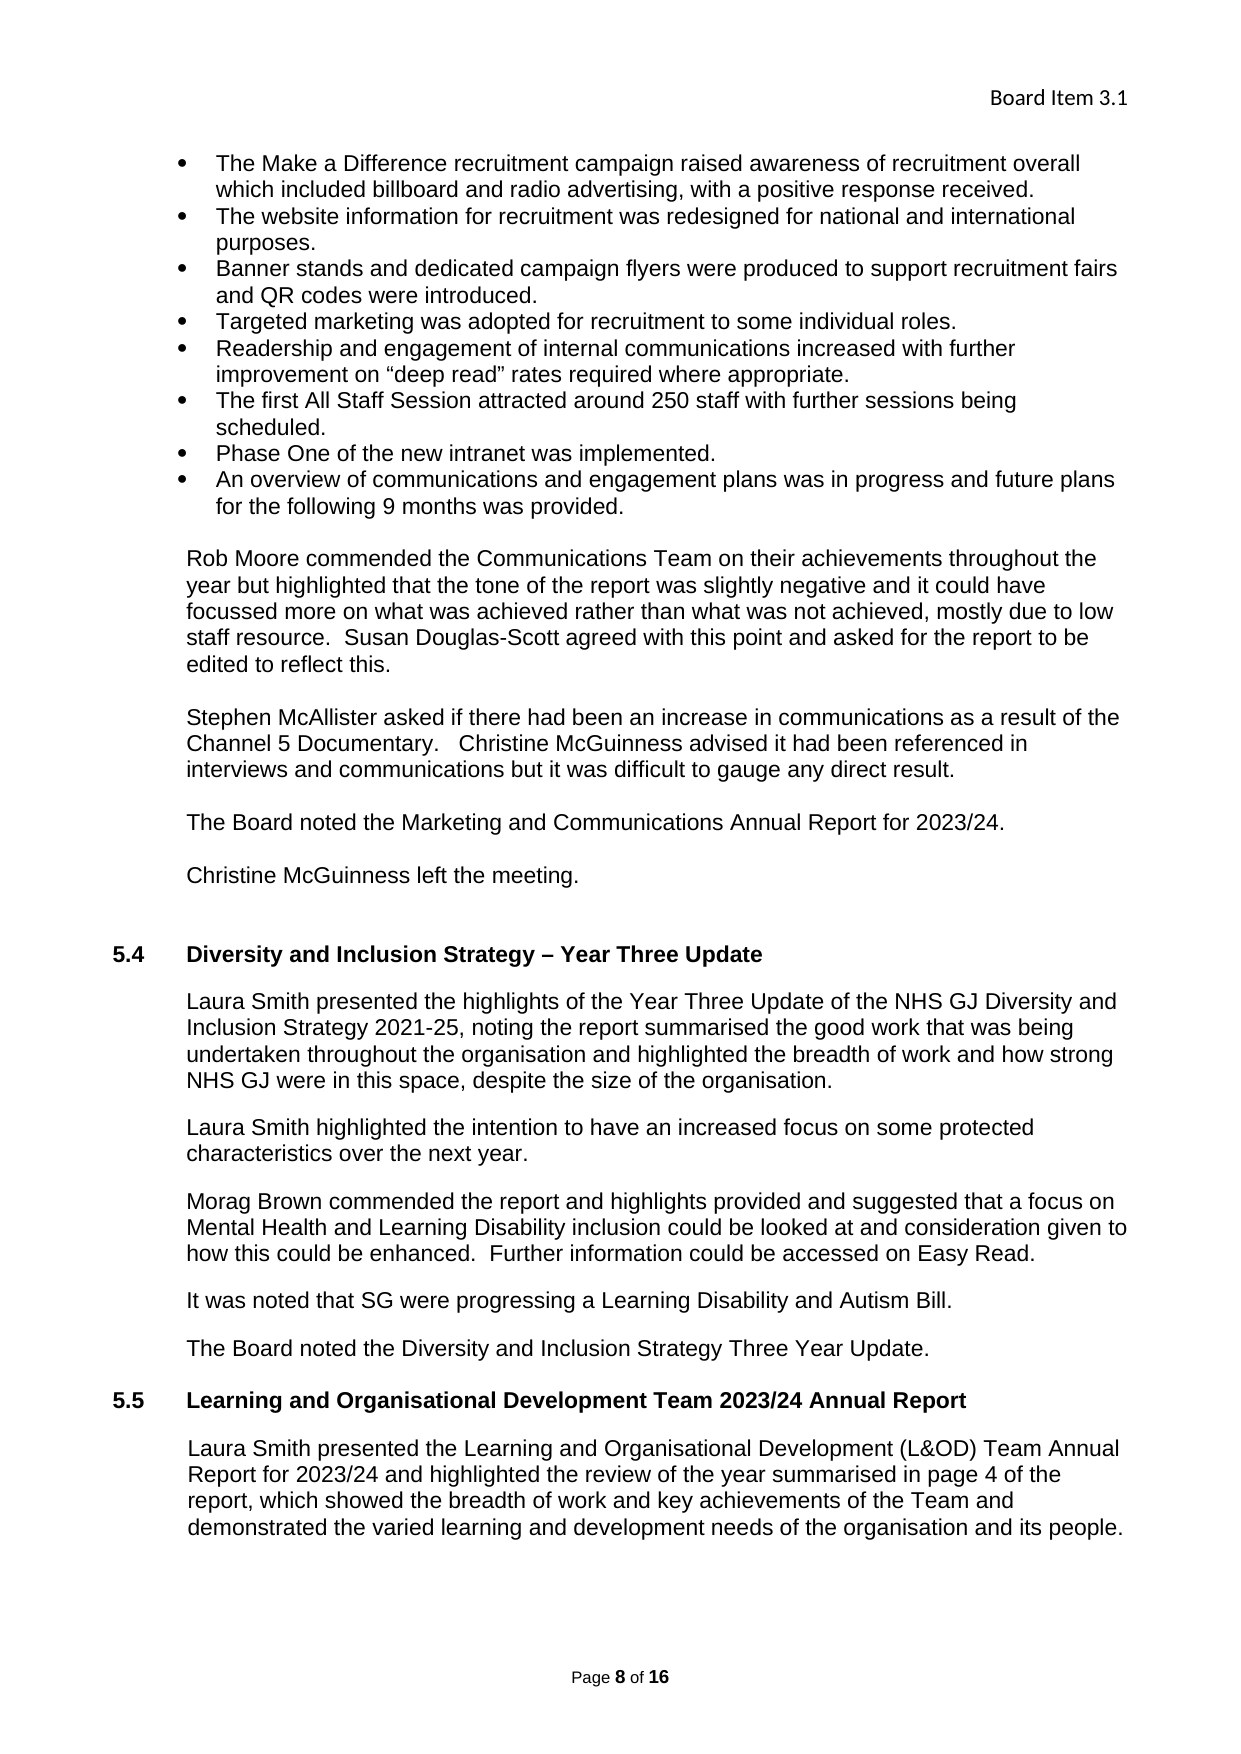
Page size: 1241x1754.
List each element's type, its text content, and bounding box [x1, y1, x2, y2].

text Laura Smith presented the highlights of the Year Three Update of the NHS GJ Diversity and Inclusion Strategy 2021-25, noting the report summarised the good work that was being undertaken throughout the organisation and highlighted the breadth of work and how strong NHS GJ were in this space, despite the size of the organisation. [112, 988, 1128, 1093]
list An overview of communications and engagement plans was in progress and future plans for the following 9 months was provided. [178, 466, 1128, 519]
text Morag Brown commended the report and highlights provided and suggested that a focus on Mental Health and Learning Disability inclusion could be looked at and consideration given to how this could be enhanced. Further information could be accessed on Easy Read. [112, 1188, 1128, 1267]
list The Make a Difference recruitment campaign raised awareness of recruitment overall which included billboard and radio advertising, with a positive response received. [178, 150, 1128, 203]
text Laura Smith highlighted the intention to have an increased focus on some protected characteristics over the next year. [112, 1114, 1128, 1167]
text Laura Smith presented the Learning and Organisational Development (L&OD) Team Annual Report for 2023/24 and highlighted the review of the year summarised in page 4 of the report, which showed the breadth of work and key achievements of the Team and demonstrated the varied learning and development needs of the organisation and its people. [187, 1434, 1128, 1540]
list Readership and engagement of internal communications increased with further improvement on “deep read” rates required where appropriate. [178, 334, 1128, 387]
text The Board noted the Diversity and Inclusion Strategy Three Year Update. [112, 1335, 1128, 1361]
list Stephen McAllister asked if there had been an increase in communications as a result of the Channel 5 Documentary. Christine McGuinness advised it had been referenced in interviews and communications but it was difficult to gauge any direct result. [186, 703, 1128, 782]
list The first All Staff Session attracted around 250 staff with further sessions being scheduled. [178, 387, 1128, 440]
list Rob Moore commended the Communications Team on their achievements throughout the year but highlighted that the tone of the report was slightly negative and it could have focussed more on what was achieved rather than what was not achieved, mostly due to low staff resource. Susan Douglas-Scott agreed with this point and asked for the report to be edited to reflect this. [186, 545, 1128, 677]
list The website information for recruitment was redesigned for national and international purposes. [178, 203, 1128, 255]
list Phase One of the new intranet was implemented. [178, 440, 1128, 466]
text 5.4 Diversity and Inclusion Strategy – Year Three Update [112, 941, 1128, 967]
list Targeted marketing was adopted for recruitment to some individual roles. [178, 308, 1128, 334]
list The Board noted the Marketing and Communications Annual Report for 2023/24. [186, 809, 1128, 835]
text It was noted that SG were progressing a Learning Disability and Autism Bill. [112, 1287, 1128, 1314]
text 5.5 Learning and Organisational Development Team 2023/24 Annual Report [112, 1387, 1128, 1414]
list Banner stands and dedicated campaign flyers were produced to support recruitment fairs and QR codes were introduced. [178, 255, 1128, 308]
list Christine McGuinness left the meeting. [186, 862, 1128, 888]
